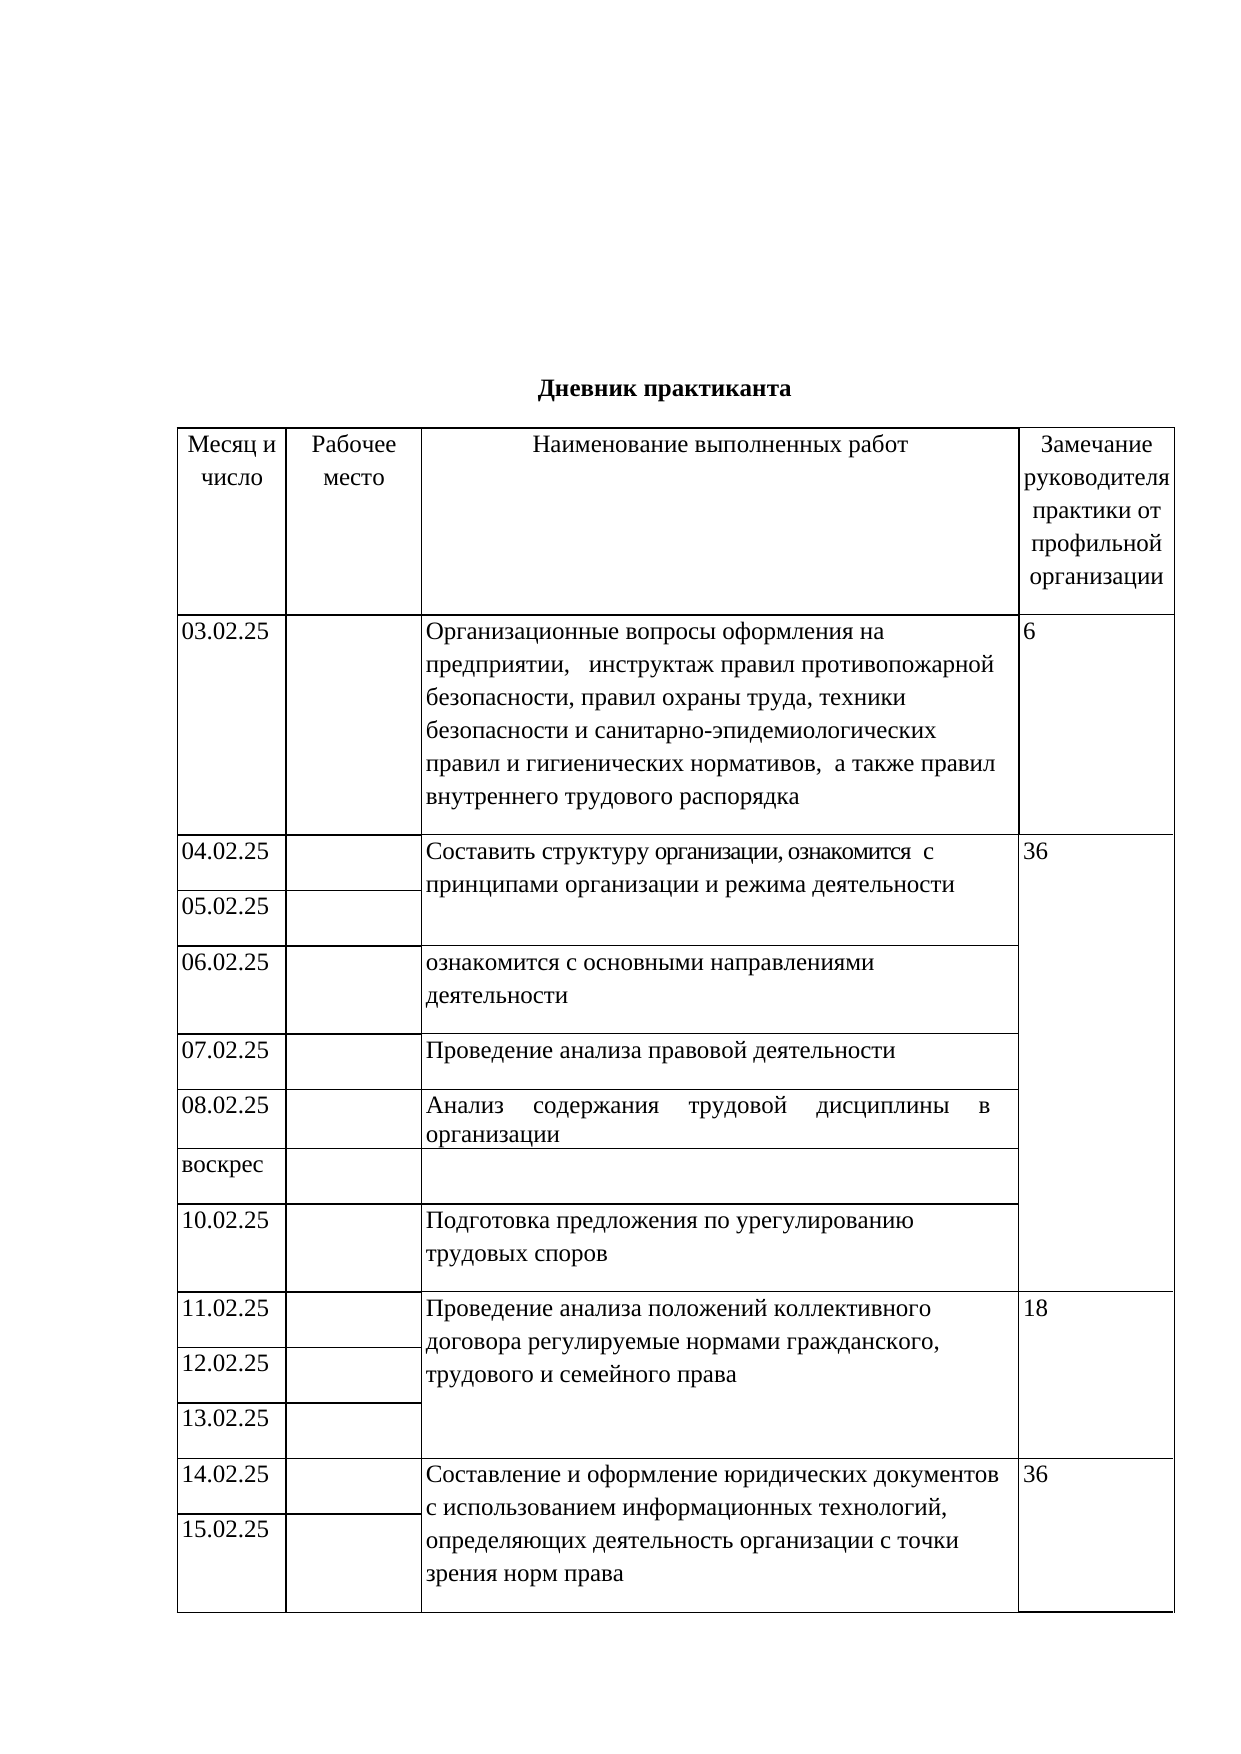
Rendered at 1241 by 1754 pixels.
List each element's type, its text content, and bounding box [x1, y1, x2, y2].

table_cell Подготовка предложения по урегулированию трудовых споров [422, 1205, 1018, 1291]
table_cell [287, 947, 421, 1033]
text Дневник практиканта [177, 373, 1152, 402]
table_cell 36 [1019, 1458, 1174, 1611]
table_cell [287, 1035, 421, 1089]
table_cell [287, 891, 421, 945]
table_cell [287, 1293, 421, 1347]
table_cell [287, 1149, 421, 1203]
table_cell 14.02.25 [178, 1459, 285, 1513]
table_cell Составить структуру организации, ознакомится с принципами организации и режима деятельности [422, 835, 1018, 945]
table_cell [287, 1205, 421, 1291]
table_cell [287, 1404, 421, 1457]
table_cell [287, 1515, 421, 1611]
table_cell Проведение анализа правовой деятельности [422, 1034, 1018, 1089]
table_cell 03.02.25 [178, 616, 285, 834]
table_cell [287, 616, 421, 834]
table_cell Проведение анализа положений коллективного договора регулируемые нормами гражданского, трудового и семейного права [422, 1292, 1018, 1457]
table_cell воскрес [178, 1149, 285, 1203]
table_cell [422, 1459, 1018, 1611]
table_cell 36 [1019, 834, 1174, 1291]
table_cell [287, 1090, 421, 1148]
table_cell [422, 1149, 1018, 1203]
table_cell 08.02.25 [178, 1090, 285, 1148]
table_cell [287, 1348, 421, 1402]
table_cell 05.02.25 [178, 891, 285, 945]
table_cell 11.02.25 [178, 1293, 285, 1347]
table_cell 13.02.25 [178, 1404, 285, 1457]
table_header Наименование выполненных работ [422, 429, 1018, 614]
table_cell [287, 836, 421, 890]
table_cell 07.02.25 [178, 1035, 285, 1089]
table_cell 06.02.25 [178, 947, 285, 1033]
table_cell Организационные вопросы оформления на предприятии, инструктаж правил противопожарной безопасности, правил охраны труда, техники безопасности и санитарно-эпидемиологических правил и гигиенических нормативов, а также правил внутреннего трудового распорядка [422, 616, 1018, 834]
table_cell 04.02.25 [178, 836, 285, 890]
table_cell 10.02.25 [178, 1205, 285, 1291]
table_cell 15.02.25 [178, 1515, 285, 1611]
table_cell 12.02.25 [178, 1348, 285, 1402]
table_header Месяц и число [178, 429, 285, 614]
table_cell 18 [1019, 1291, 1174, 1457]
table_header Замечание руководителя практики от профильной организации [1020, 428, 1174, 614]
table_cell ознакомится с основными направлениями деятельности [422, 946, 1018, 1033]
table_cell [287, 1459, 421, 1513]
table_cell Анализ содержания трудовой дисциплины в организации [422, 1090, 1018, 1148]
table_header Рабочее место [287, 429, 421, 614]
table_cell 6 [1020, 615, 1174, 834]
